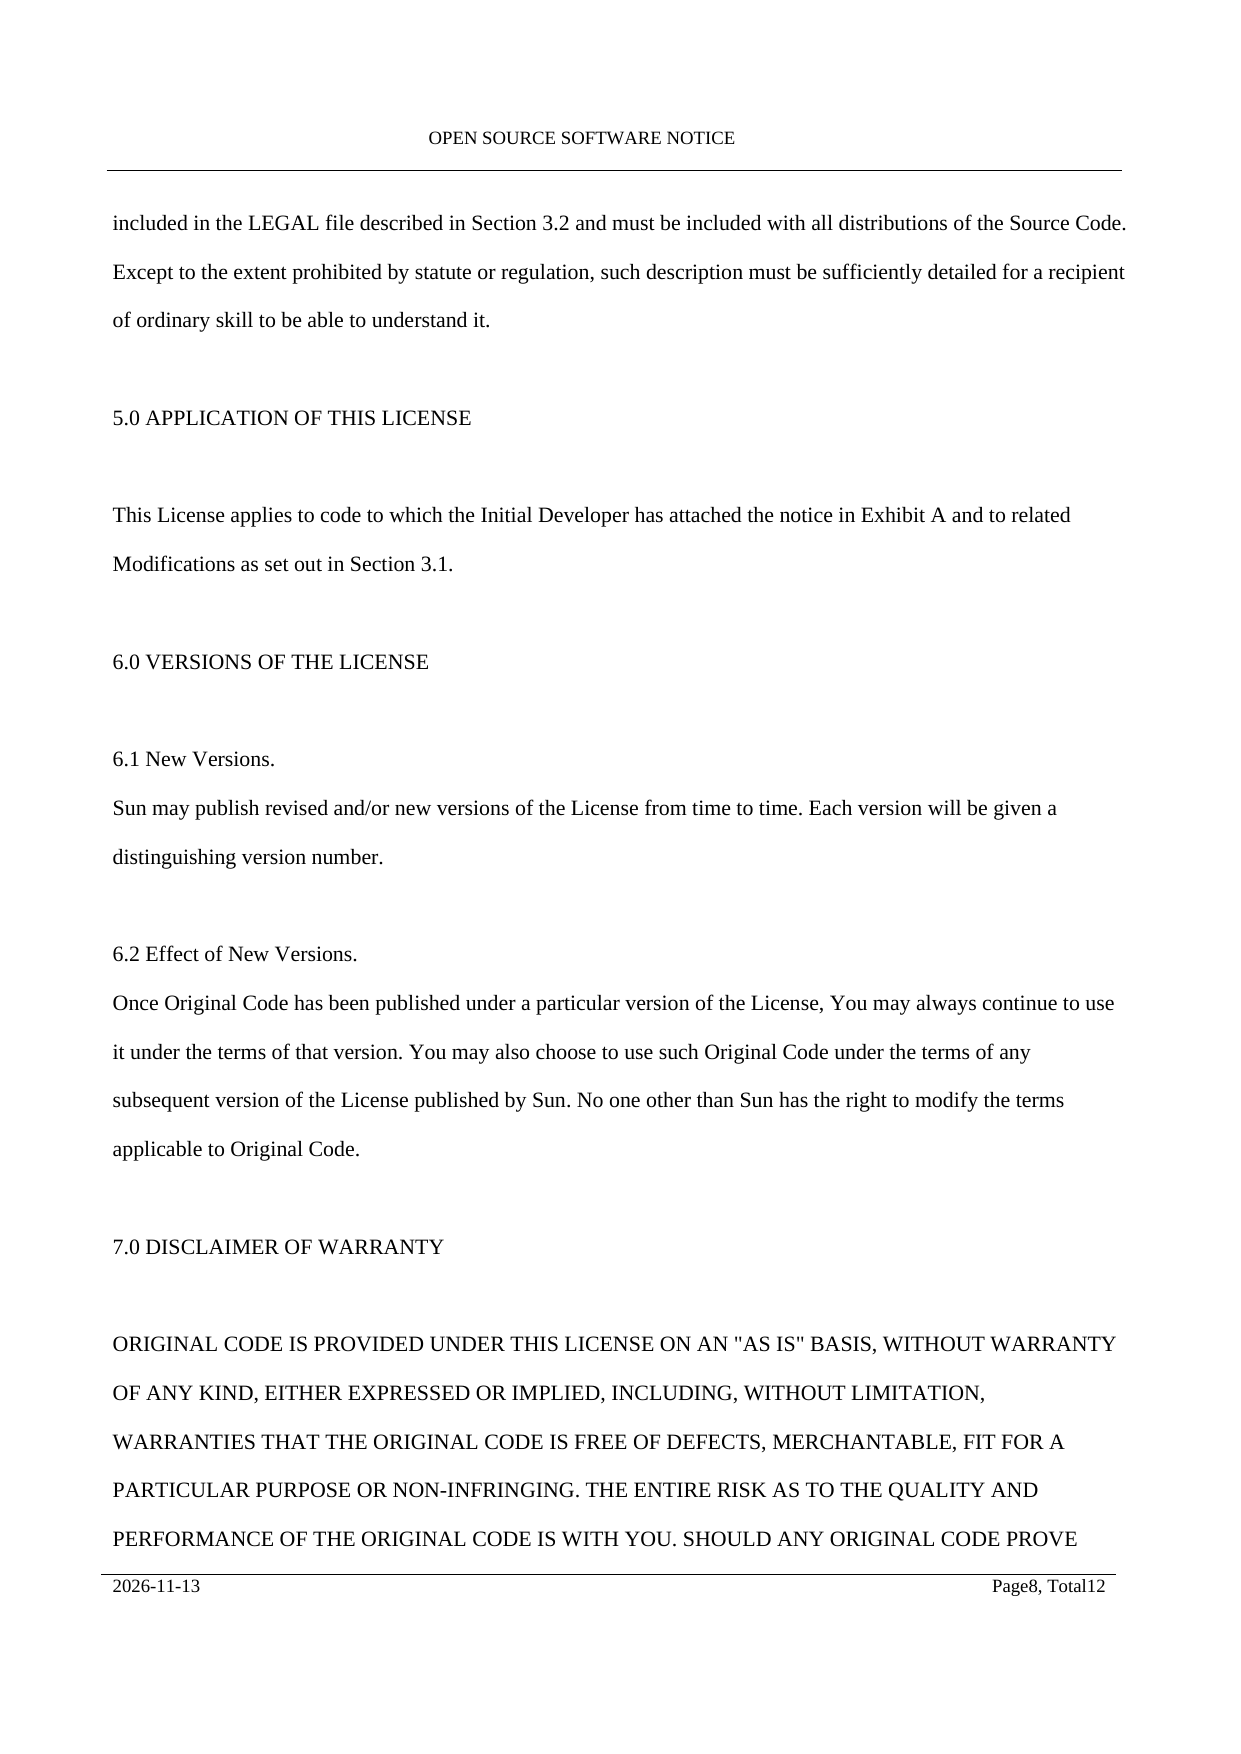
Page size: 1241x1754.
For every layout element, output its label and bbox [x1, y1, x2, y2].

text [112, 206, 1128, 1555]
